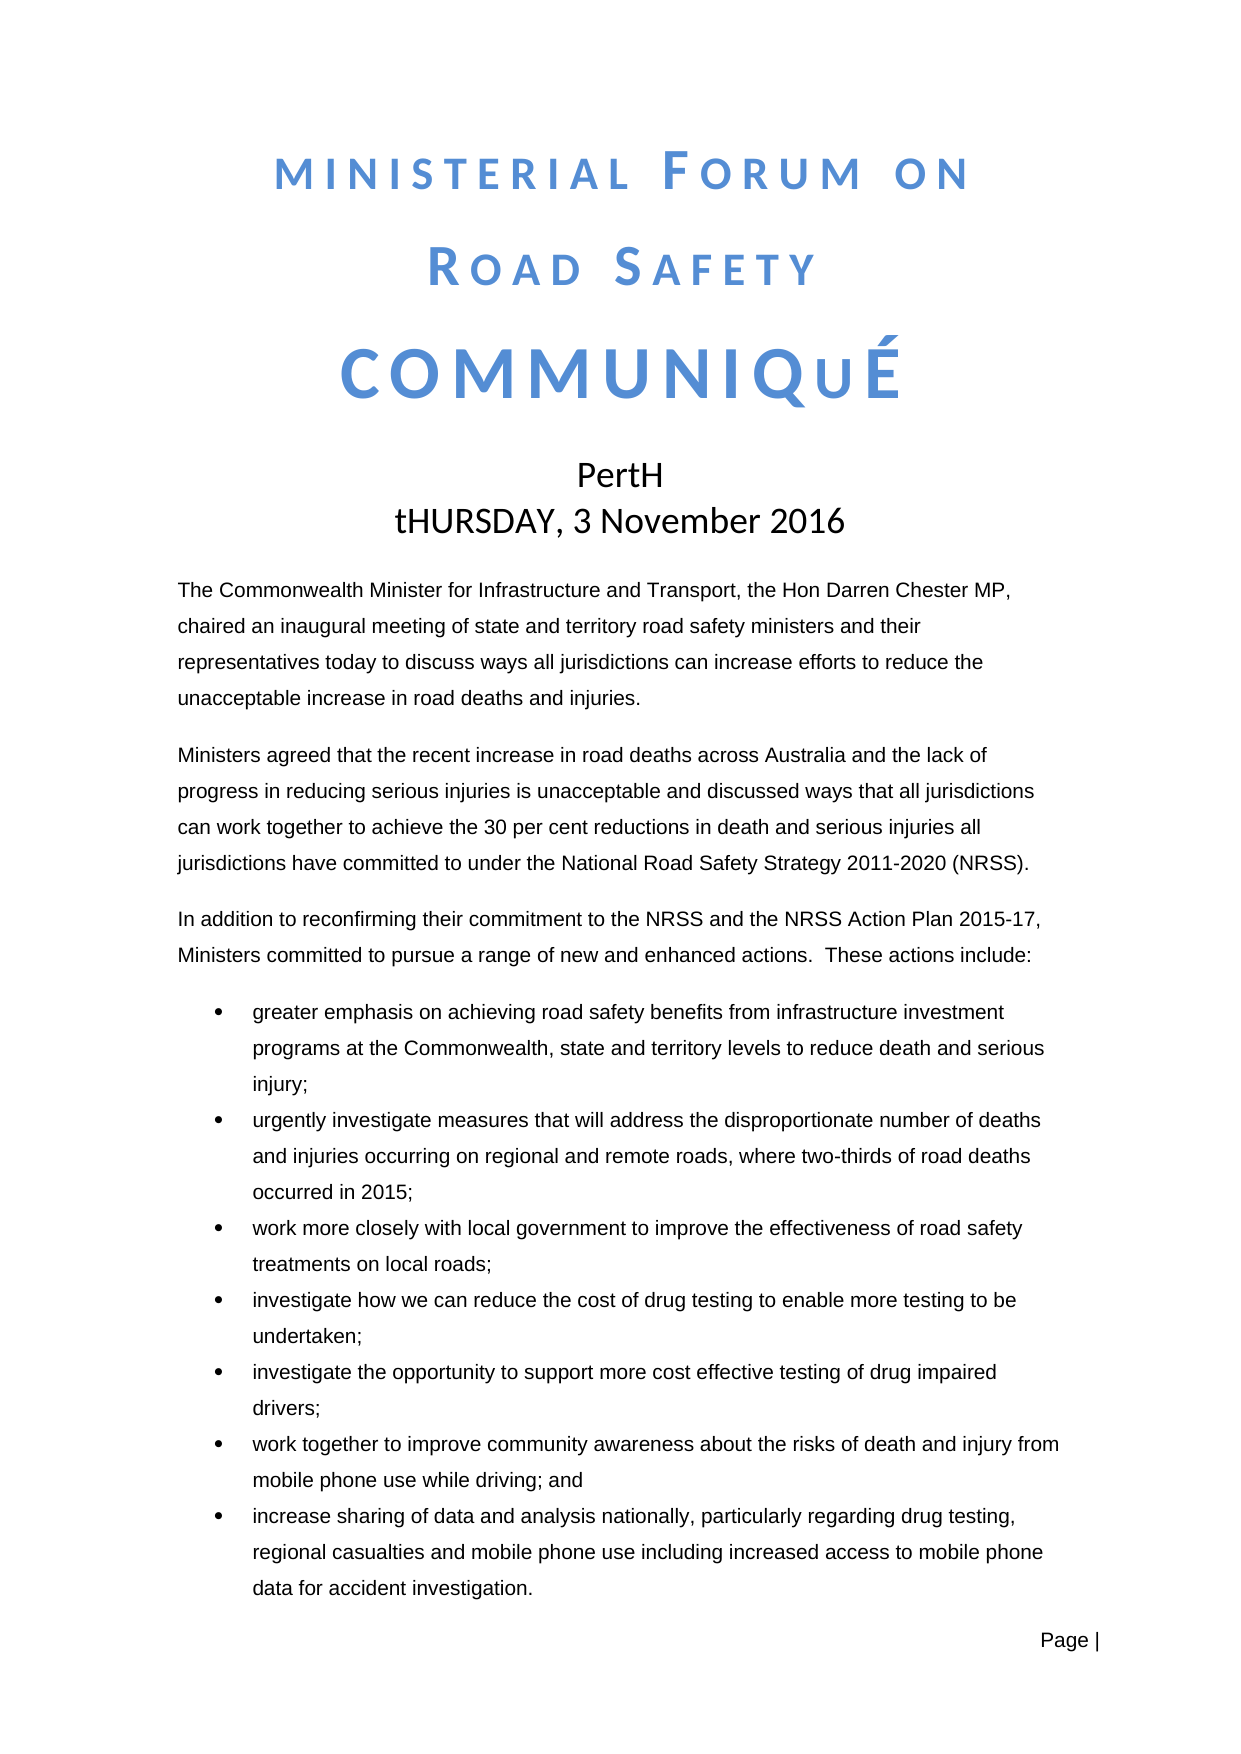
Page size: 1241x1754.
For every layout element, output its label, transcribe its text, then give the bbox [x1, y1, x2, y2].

list PertH [177, 451, 1063, 497]
list work together to improve community awareness about the risks of death and injury from mobile phone use while driving; and [215, 1432, 1063, 1492]
list ministerial Forum on [177, 133, 1063, 204]
list increase sharing of data and analysis nationally, particularly regarding drug testing, regional casualties and mobile phone use including increased access to mobile phone data for accident investigation. [215, 1504, 1063, 1600]
list Road Safety [177, 229, 1063, 300]
text COMMUNIQuÉ [177, 325, 1063, 417]
list greater emphasis on achieving road safety benefits from infrastructure investment programs at the Commonwealth, state and territory levels to reduce death and serious injury; [215, 1000, 1063, 1096]
list investigate the opportunity to support more cost effective testing of drug impaired drivers; [215, 1360, 1063, 1420]
list work more closely with local government to improve the effectiveness of road safety treatments on local roads; [215, 1216, 1063, 1276]
list tHURSDAY, 3 November 2016 [177, 497, 1063, 543]
text The Commonwealth Minister for Infrastructure and Transport, the Hon Darren Chester MP, chaired an inaugural meeting of state and territory road safety ministers and their representatives today to discuss ways all jurisdictions can increase efforts to reduce the unacceptable increase in road deaths and injuries. [177, 578, 1063, 710]
text Ministers agreed that the recent increase in road deaths across Australia and the lack of progress in reducing serious injuries is unacceptable and discussed ways that all jurisdictions can work together to achieve the 30 per cent reductions in death and serious injuries all jurisdictions have committed to under the National Road Safety Strategy 2011-2020 (NRSS). [177, 743, 1063, 874]
list investigate how we can reduce the cost of drug testing to enable more testing to be undertaken; [215, 1288, 1063, 1348]
list urgently investigate measures that will address the disproportionate number of deaths and injuries occurring on regional and remote roads, where two-thirds of road deaths occurred in 2015; [215, 1108, 1063, 1204]
text In addition to reconfirming their commitment to the NRSS and the NRSS Action Plan 2015-17, Ministers committed to pursue a range of new and enhanced actions. These actions include: [177, 907, 1063, 967]
